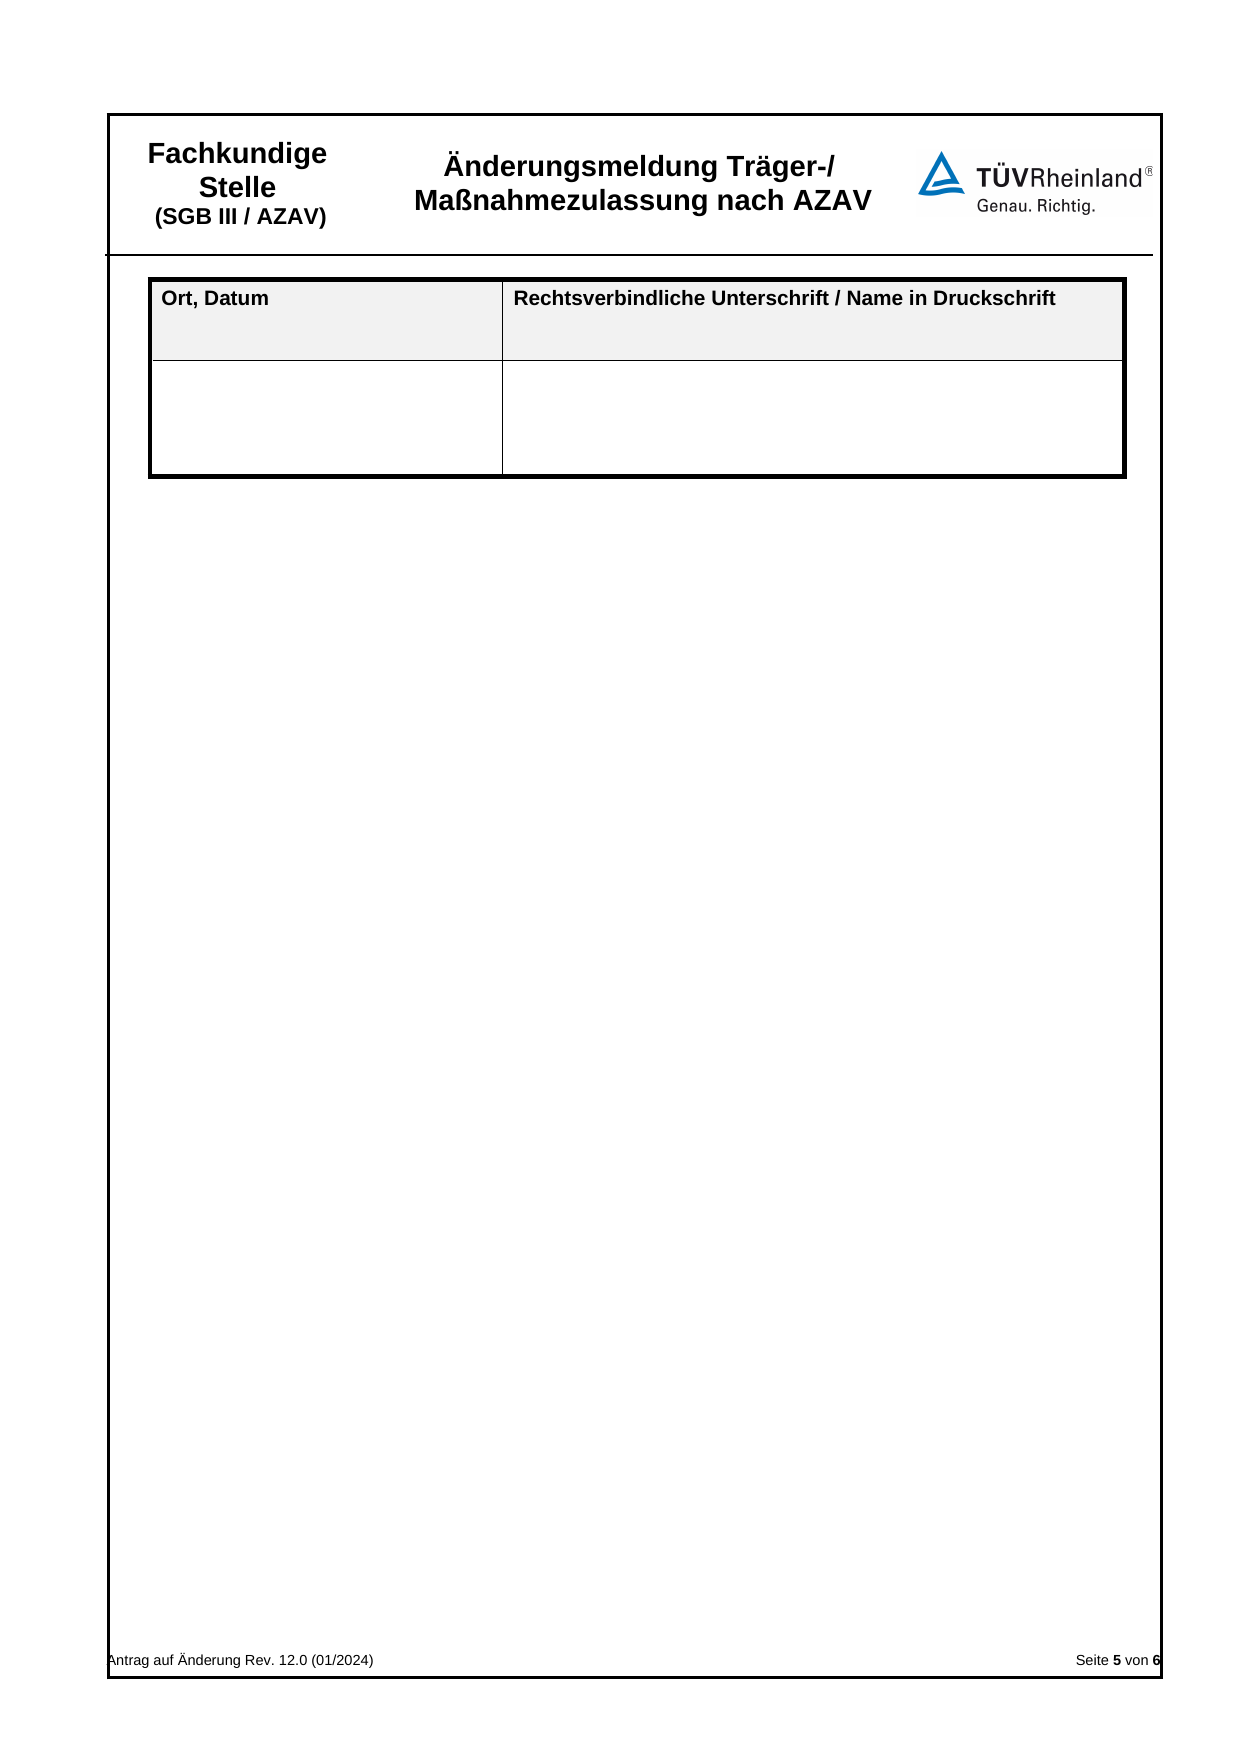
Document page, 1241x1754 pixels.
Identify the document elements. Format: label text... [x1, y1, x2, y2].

table_header Ort, Datum [152, 282, 502, 360]
table_cell [152, 361, 502, 474]
table_header Rechtsverbindliche Unterschrift / Name in Druckschrift [503, 282, 1122, 360]
table_cell [503, 361, 1122, 474]
